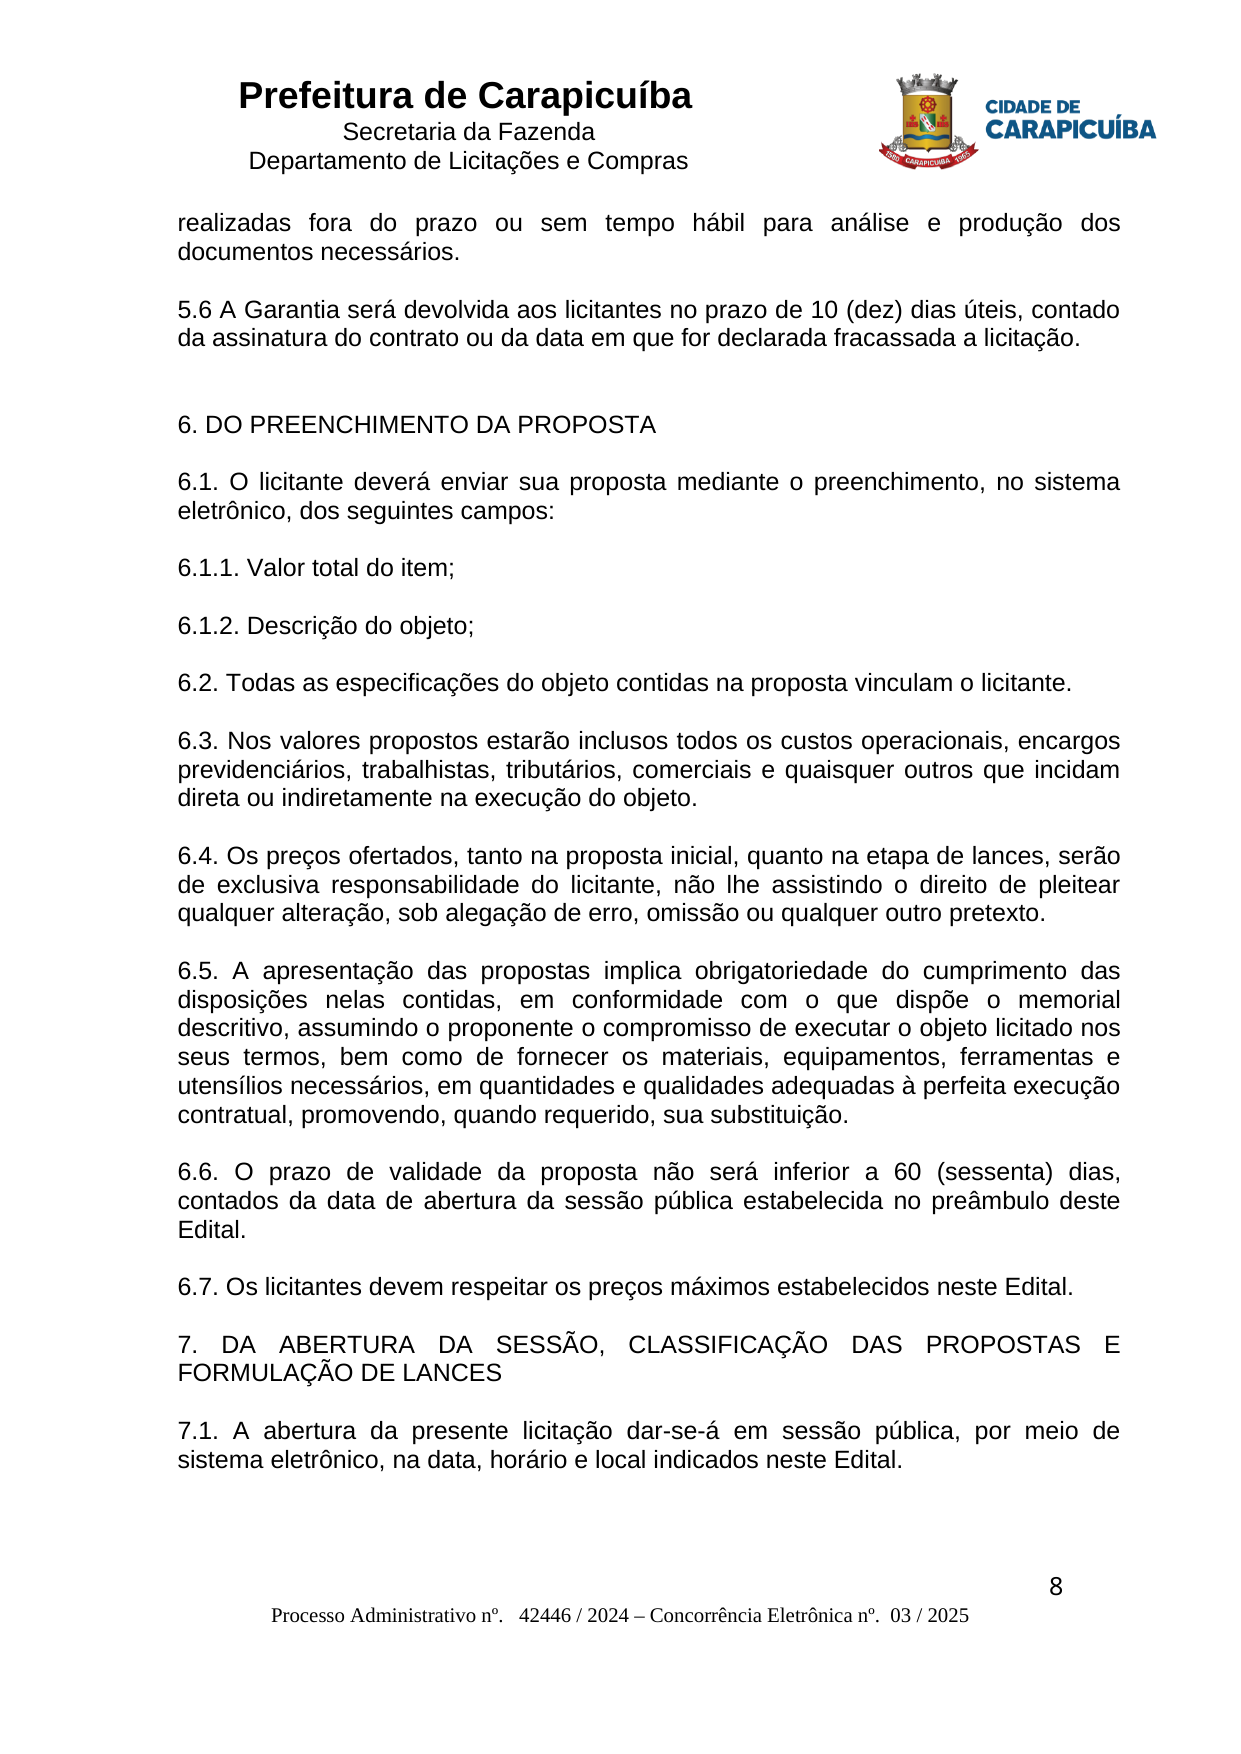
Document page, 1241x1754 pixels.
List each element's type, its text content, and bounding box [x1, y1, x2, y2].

text 6.7. Os licitantes devem respeitar os preços máximos estabelecidos neste Edital. [177, 1272, 1122, 1301]
text 6.1. O licitante deverá enviar sua proposta mediante o preenchimento, no sistema eletrônico, dos seguintes campos: [177, 467, 1122, 525]
text 6.1.1. Valor total do item; [177, 553, 1122, 582]
text 7. DA ABERTURA DA SESSÃO, CLASSIFICAÇÃO DAS PROPOSTAS E FORMULAÇÃO DE LANCES [177, 1330, 1122, 1387]
text 6.3. Nos valores propostos estarão inclusos todos os custos operacionais, encargos previdenciários, trabalhistas, tributários, comerciais e quaisquer outros que incidam direta ou indiretamente na execução do objeto. [177, 726, 1122, 812]
text 6.5. A apresentação das propostas implica obrigatoriedade do cumprimento das disposições nelas contidas, em conformidade com o que dispõe o memorial descritivo, assumindo o proponente o compromisso de executar o objeto licitado nos seus termos, bem como de fornecer os materiais, equipamentos, ferramentas e utensílios necessários, em quantidades e qualidades adequadas à perfeita execução contratual, promovendo, quando requerido, sua substituição. [177, 956, 1122, 1128]
text 6.1.2. Descrição do objeto; [177, 611, 1122, 640]
text 6.4. Os preços ofertados, tanto na proposta inicial, quanto na etapa de lances, serão de exclusiva responsabilidade do licitante, não lhe assistindo o direito de pleitear qualquer alteração, sob alegação de erro, omissão ou qualquer outro pretexto. [177, 841, 1122, 927]
picture [877, 65, 1159, 172]
text 6.2. Todas as especificações do objeto contidas na proposta vinculam o licitante. [177, 668, 1122, 697]
text 6.6. O prazo de validade da proposta não será inferior a 60 (sessenta) dias, contados da data de abertura da sessão pública estabelecida no preâmbulo deste Edital. [177, 1157, 1122, 1243]
text 7.1. A abertura da presente licitação dar-se-á em sessão pública, por meio de sistema eletrônico, na data, horário e local indicados neste Edital. [177, 1416, 1122, 1473]
text 6. DO PREENCHIMENTO DA PROPOSTA [177, 410, 1122, 438]
text 5.6 A Garantia será devolvida aos licitantes no prazo de 10 (dez) dias úteis, contado da assinatura do contrato ou da data em que for declarada fracassada a licitação. [177, 295, 1122, 352]
